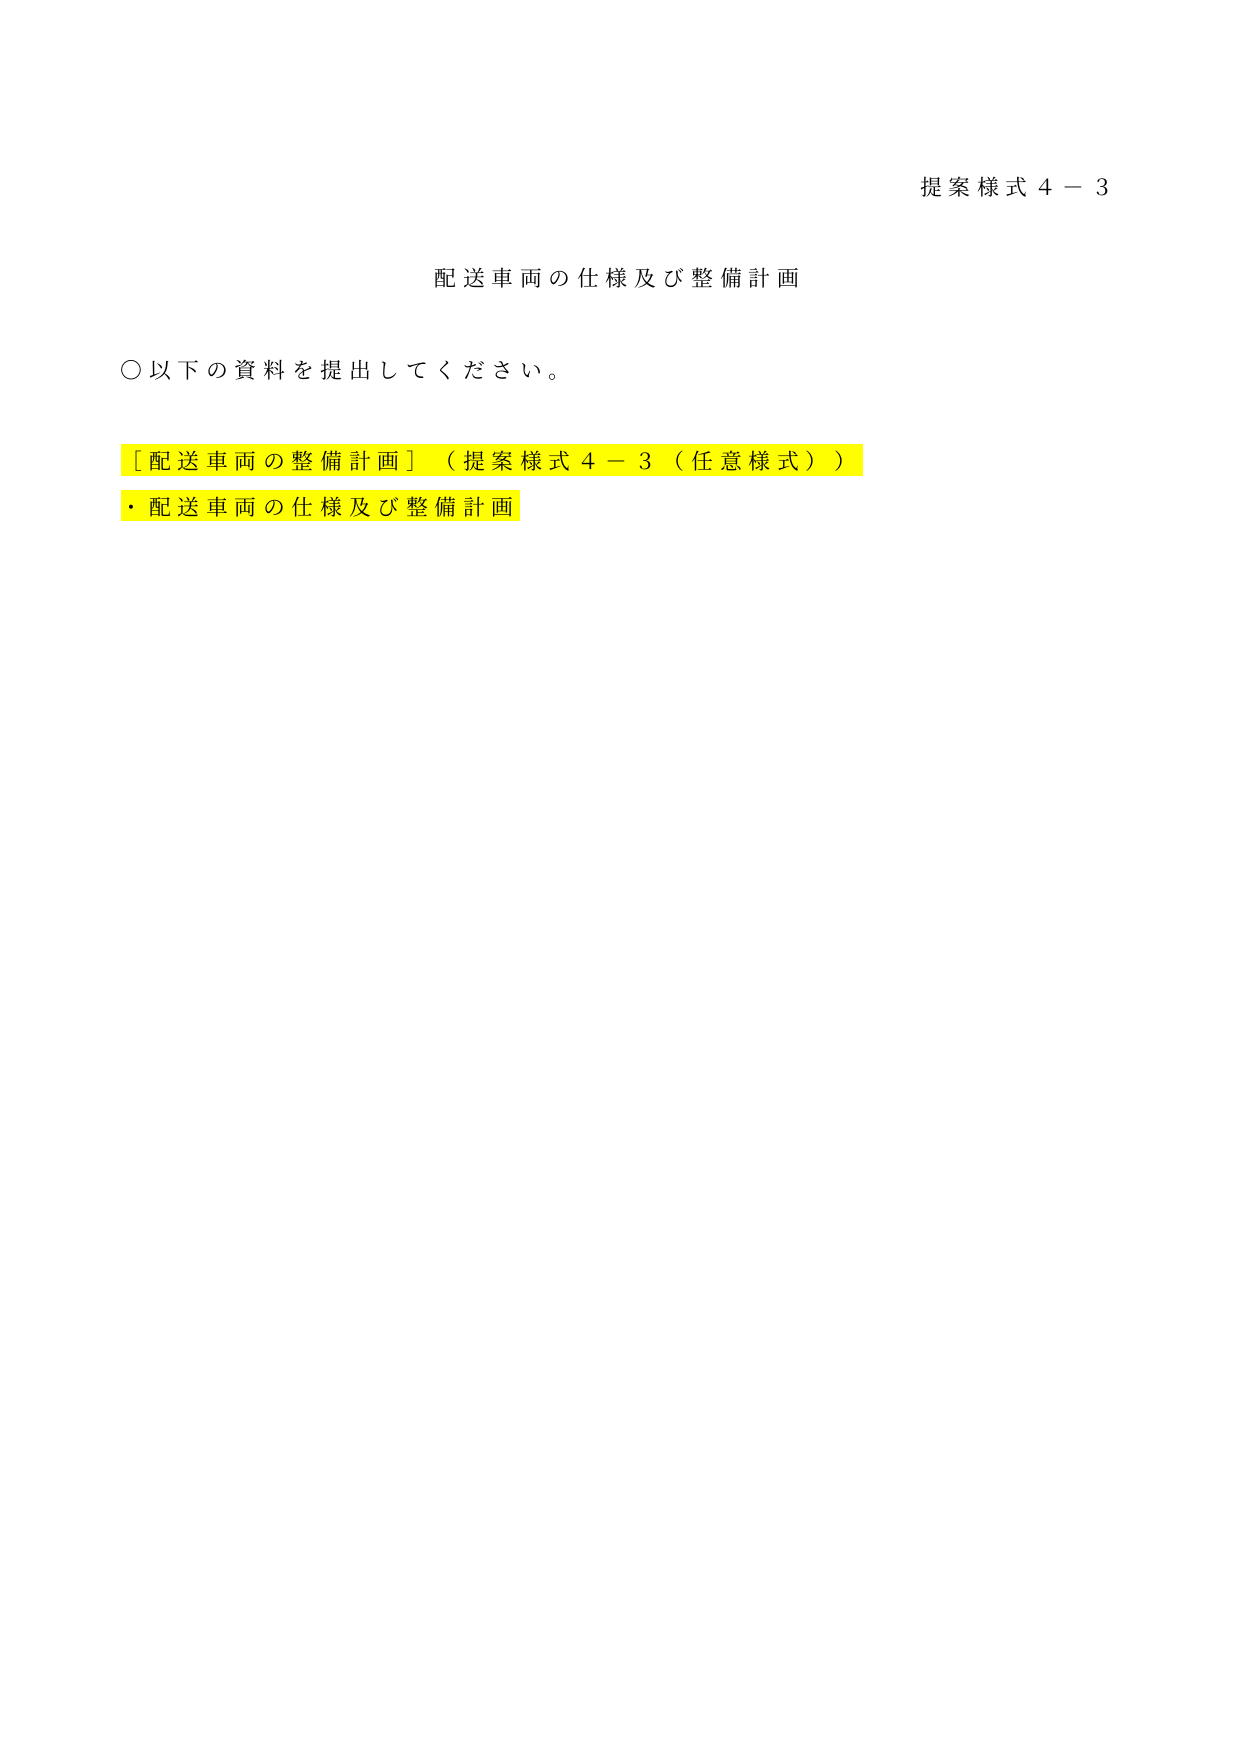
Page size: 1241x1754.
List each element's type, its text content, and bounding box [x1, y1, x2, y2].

text ・配送車両の仕様及び整備計画 [121, 483, 1119, 528]
text ［配送車両の整備計画］（提案様式４－３（任意様式）） [121, 437, 1119, 483]
text 配送車両の仕様及び整備計画 [121, 254, 1119, 300]
text 〇以下の資料を提出してください。 [121, 346, 1119, 391]
text 提案様式４－３ [143, 163, 1119, 209]
